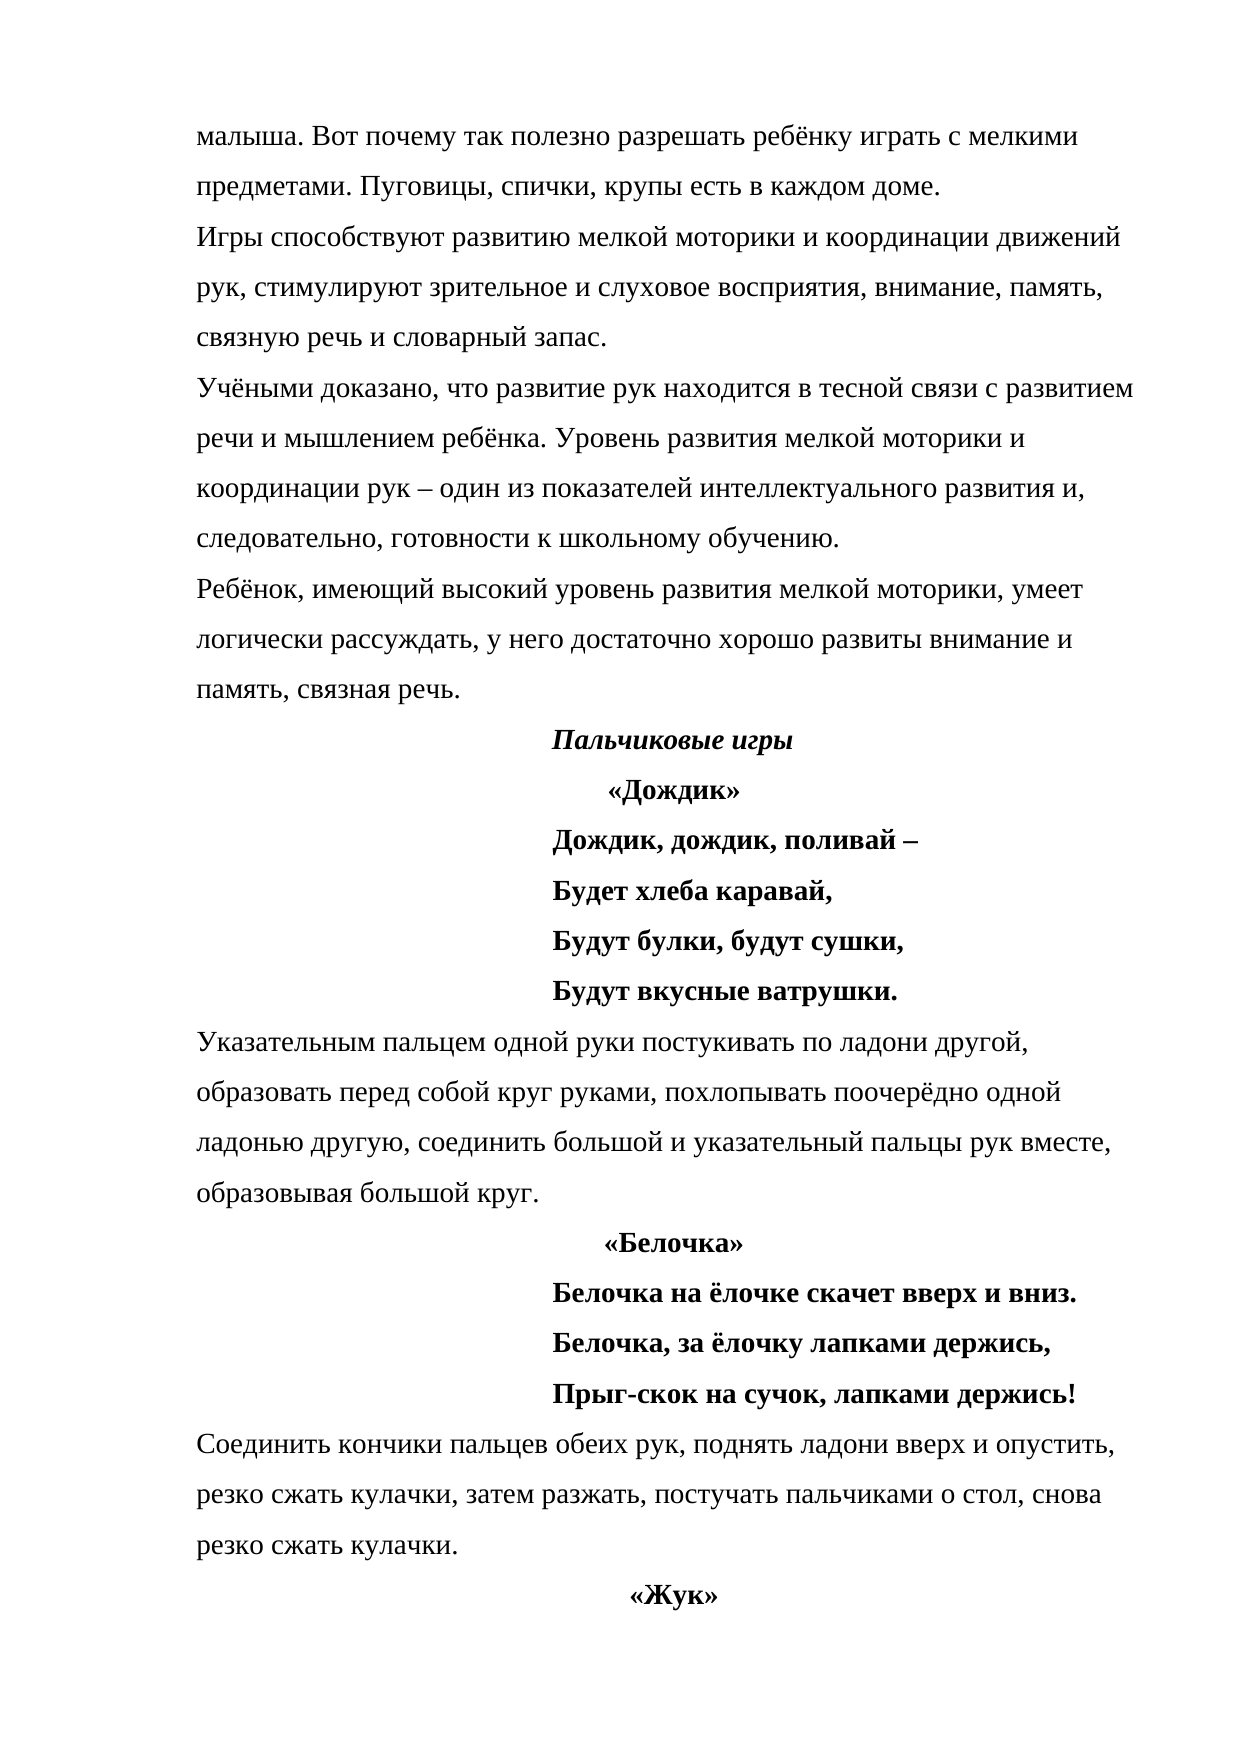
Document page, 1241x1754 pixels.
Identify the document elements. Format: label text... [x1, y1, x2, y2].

text Игры способствуют развитию мелкой моторики и координации движений рук, стимулируют зрительное и слуховое восприятия, внимание, память, связную речь и словарный запас. [196, 219, 1152, 353]
text Белочка на ёлочке скачет вверх и вниз. [552, 1275, 1152, 1309]
text «Дождик» [196, 772, 1152, 806]
text Белочка, за ёлочку лапками держись, [552, 1326, 1152, 1359]
text Пальчиковые игры [196, 722, 1152, 755]
text Указательным пальцем одной руки постукивать по ладони другой, образовать перед собой круг руками, похлопывать поочерёдно одной ладонью другую, соединить большой и указательный пальцы рук вместе, образовывая большой круг. [196, 1024, 1152, 1208]
text Прыг-скок на сучок, лапками держись! [552, 1376, 1152, 1409]
text «Жук» [196, 1577, 1152, 1611]
text Дождик, дождик, поливай – [552, 822, 1152, 856]
text Будет хлеба каравай, [552, 873, 1152, 906]
text Ребёнок, имеющий высокий уровень развития мелкой моторики, умеет логически рассуждать, у него достаточно хорошо развиты внимание и память, связная речь. [196, 571, 1152, 705]
text Будут булки, будут сушки, [552, 923, 1152, 957]
text Соединить кончики пальцев обеих рук, поднять ладони вверх и опустить, резко сжать кулачки, затем разжать, постучать пальчиками о стол, снова резко сжать кулачки. [196, 1426, 1152, 1560]
text Будут вкусные ватрушки. [552, 973, 1152, 1007]
text «Белочка» [196, 1225, 1152, 1258]
text Учёными доказано, что развитие рук находится в тесной связи с развитием речи и мышлением ребёнка. Уровень развития мелкой моторики и координации рук – один из показателей интеллектуального развития и, следовательно, готовности к школьному обучению. [196, 370, 1152, 554]
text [196, 118, 1152, 202]
